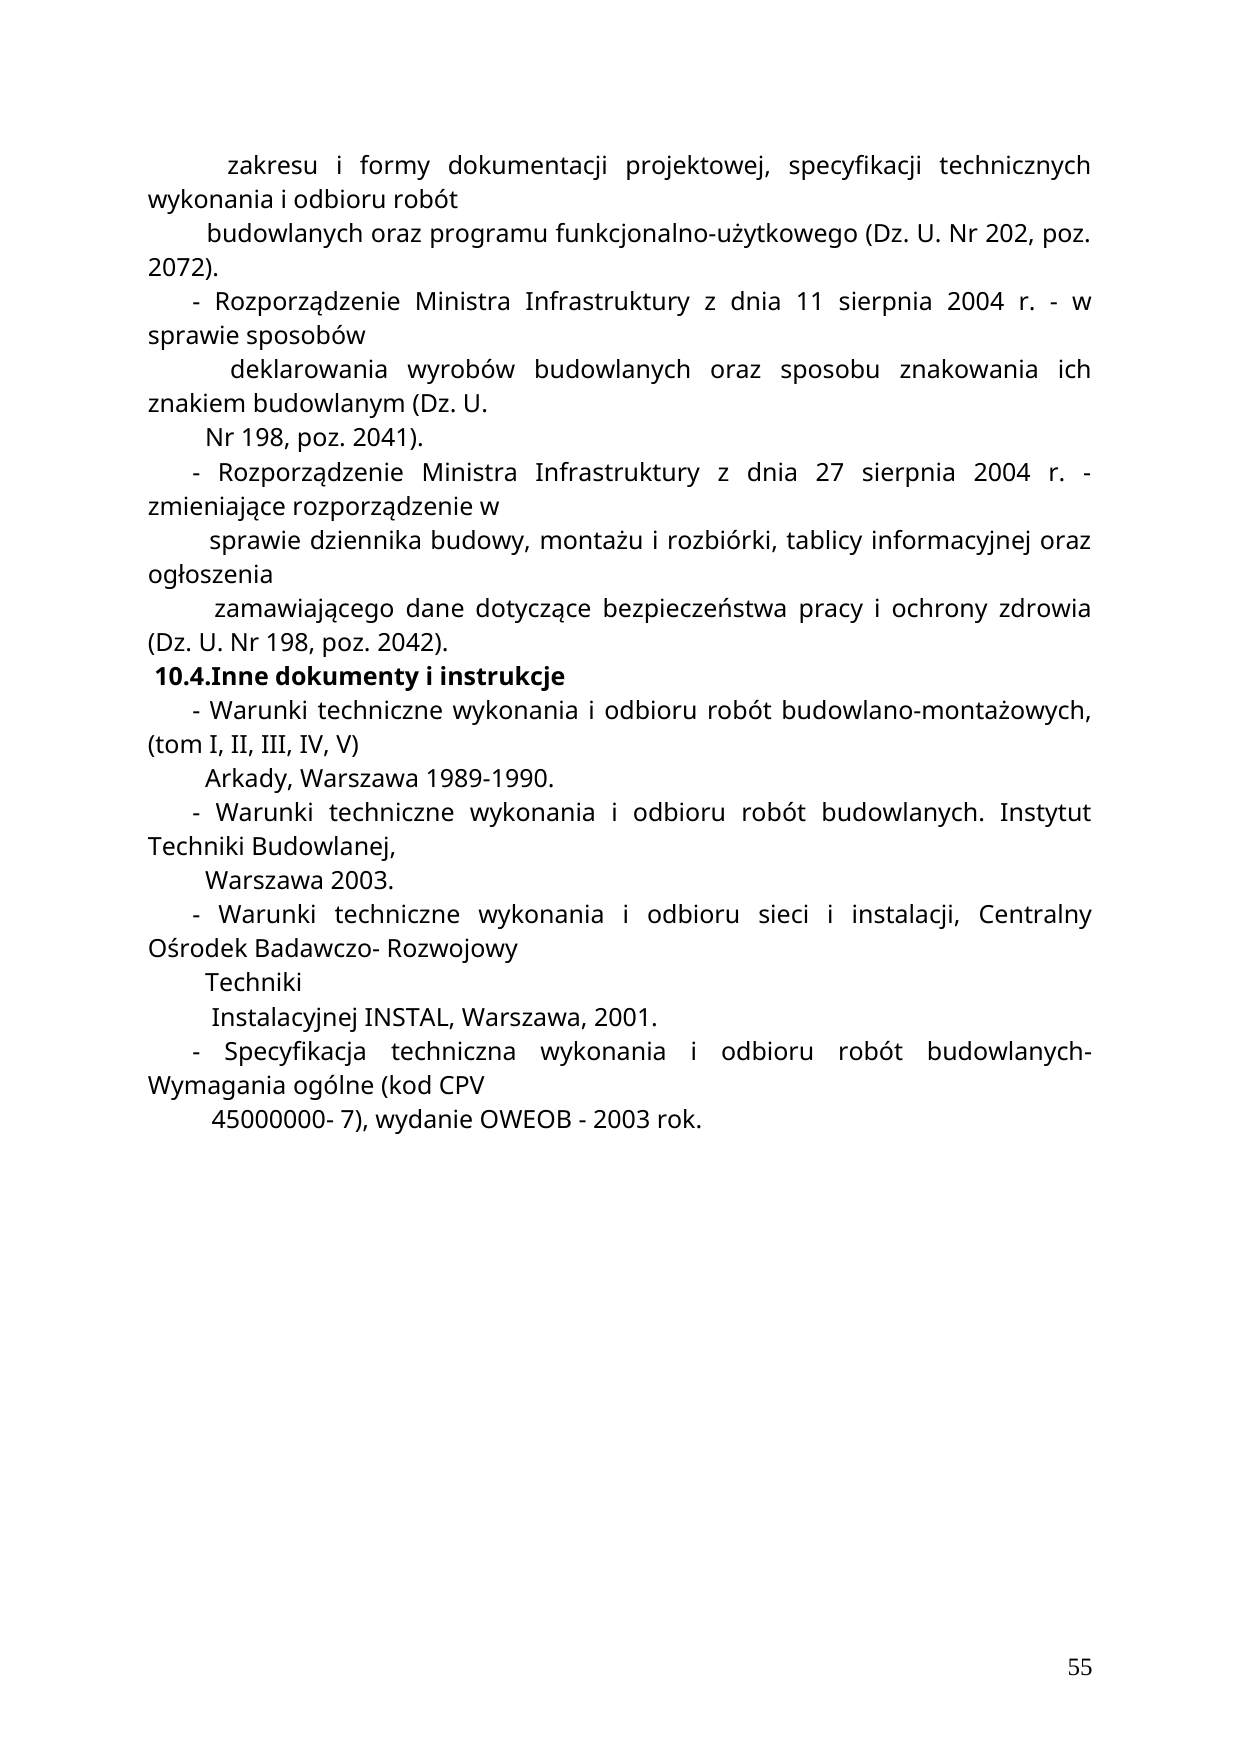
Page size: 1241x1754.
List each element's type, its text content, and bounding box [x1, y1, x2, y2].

text Instalacyjnej INSTAL, Warszawa, 2001. [148, 999, 1093, 1033]
text - Specyfikacja techniczna wykonania i odbioru robót budowlanych-Wymagania ogólne (kod CPV [148, 1033, 1093, 1101]
text Nr 198, poz. 2041). [148, 420, 1093, 454]
text - Warunki techniczne wykonania i odbioru robót budowlanych. Instytut Techniki Budowlanej, [148, 795, 1093, 863]
text - Warunki techniczne wykonania i odbioru sieci i instalacji, Centralny Ośrodek Badawczo- Rozwojowy [148, 897, 1093, 965]
text deklarowania wyrobów budowlanych oraz sposobu znakowania ich znakiem budowlanym (Dz. U. [148, 352, 1093, 420]
text Techniki [148, 965, 1093, 999]
text zamawiającego dane dotyczące bezpieczeństwa pracy i ochrony zdrowia (Dz. U. Nr 198, poz. 2042). [148, 590, 1093, 658]
text budowlanych oraz programu funkcjonalno-użytkowego (Dz. U. Nr 202, poz. 2072). [148, 216, 1093, 284]
text Warszawa 2003. [148, 863, 1093, 897]
text Arkady, Warszawa 1989-1990. [148, 761, 1093, 795]
text - Rozporządzenie Ministra Infrastruktury z dnia 27 sierpnia 2004 r. - zmieniające rozporządzenie w [148, 454, 1093, 522]
text - Warunki techniczne wykonania i odbioru robót budowlano-montażowych, (tom I, II, III, IV, V) [148, 693, 1093, 761]
text 10.4.Inne dokumenty i instrukcje [148, 658, 1093, 693]
text 45000000- 7), wydanie OWEOB - 2003 rok. [148, 1101, 1093, 1135]
text sprawie dziennika budowy, montażu i rozbiórki, tablicy informacyjnej oraz ogłoszenia [148, 522, 1093, 590]
text zakresu i formy dokumentacji projektowej, specyfikacji technicznych wykonania i odbioru robót [148, 148, 1093, 216]
text - Rozporządzenie Ministra Infrastruktury z dnia 11 sierpnia 2004 r. - w sprawie sposobów [148, 284, 1093, 352]
